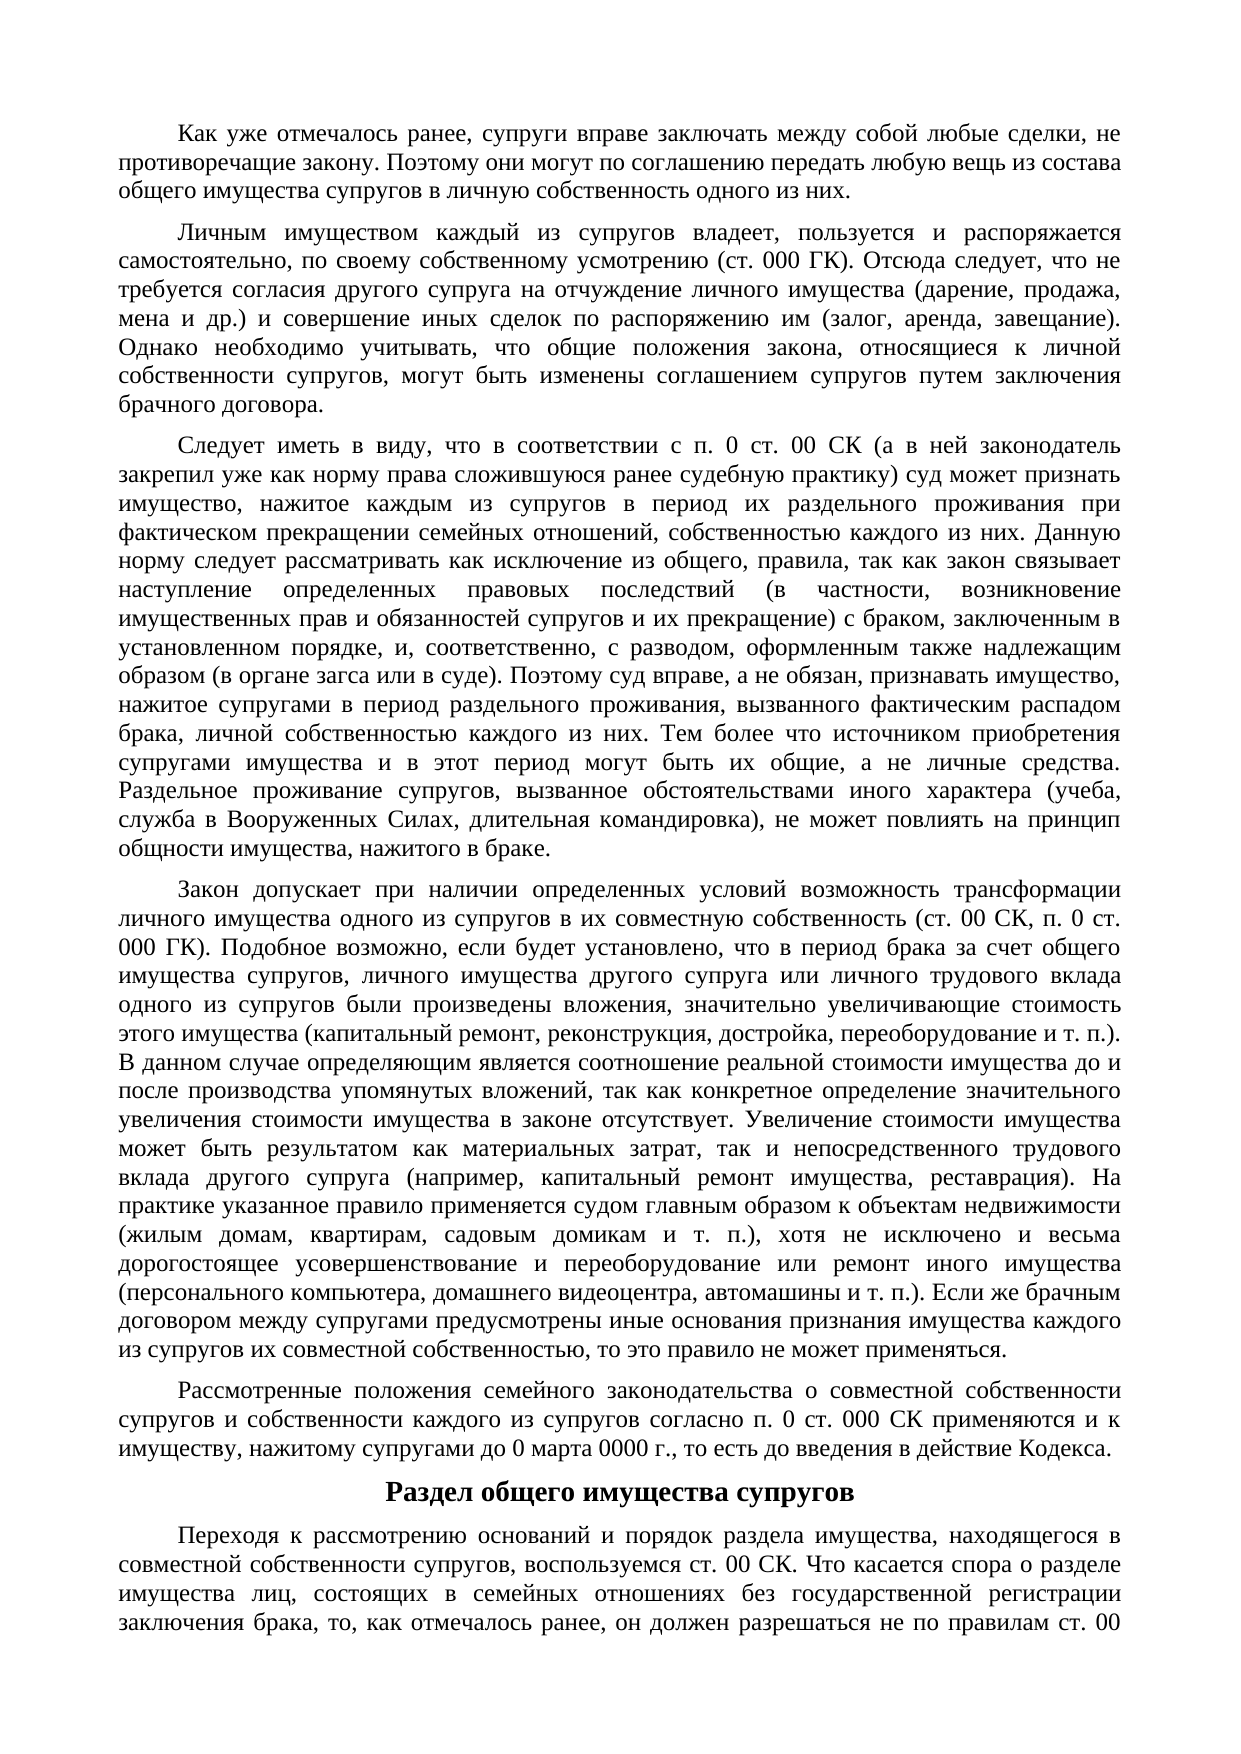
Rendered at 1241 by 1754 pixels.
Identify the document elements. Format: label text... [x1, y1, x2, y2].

text Рассмотренные положения семейного законодательства о совместной собственности супругов и собственности каждого из супругов согласно п. 0 ст. 000 СК применяются и к имуществу, нажитому супругами до 0 марта 0000 г., то есть до введения в действие Кодекса. [118, 1376, 1122, 1462]
text Закон допускает при наличии определенных условий возможность трансформации личного имущества одного из супругов в их совместную собственность (ст. 00 СК, п. 0 ст. 000 ГК). Подобное возможно, если будет установлено, что в период брака за счет общего имущества супругов, личного имущества другого супруга или личного трудового вклада одного из супругов были произведены вложения, значительно увеличивающие стоимость этого имущества (капитальный ремонт, реконструкция, достройка, переоборудование и т. п.). В данном случае определяющим является соотношение реальной стоимости имущества до и после производства упомянутых вложений, так как конкретное определение значительного увеличения стоимости имущества в законе отсутствует. Увеличение стоимости имущества может быть результатом как материальных затрат, так и непосредственного трудового вклада другого супруга (например, капитальный ремонт имущества, реставрация). На практике указанное правило применяется судом главным образом к объектам недвижимости (жилым домам, квартирам, садовым домикам и т. п.), хотя не исключено и весьма дорогостоящее усовершенствование и переоборудование или ремонт иного имущества (персонального компьютера, домашнего видеоцентра, автомашины и т. п.). Если же брачным договором между супругами предусмотрены иные основания признания имущества каждого из супругов их совместной собственностью, то это правило не может применяться. [118, 874, 1122, 1363]
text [118, 1520, 1122, 1635]
text Раздел общего имущества супругов [118, 1474, 1122, 1508]
text Как уже отмечалось ранее, супруги вправе заключать между собой любые сделки, не противоречащие закону. Поэтому они могут по соглашению передать любую вещь из состава общего имущества супругов в личную собственность одного из них. [118, 118, 1122, 204]
text Следует иметь в виду, что в соответствии с п. 0 ст. 00 СК (а в ней законодатель закрепил уже как норму права сложившуюся ранее судебную практику) суд может признать имущество, нажитое каждым из супругов в период их раздельного проживания при фактическом прекращении семейных отношений, собственностью каждого из них. Данную норму следует рассматривать как исключение из общего, правила, так как закон связывает наступление определенных правовых последствий (в частности, возникновение имущественных прав и обязанностей супругов и их прекращение) с браком, заключенным в установленном порядке, и, соответственно, с разводом, оформленным также надлежащим образом (в органе загса или в суде). Поэтому суд вправе, а не обязан, признавать имущество, нажитое супругами в период раздельного проживания, вызванного фактическим распадом брака, личной собственностью каждого из них. Тем более что источником приобретения супругами имущества и в этот период могут быть их общие, а не личные средства. Раздельное проживание супругов, вызванное обстоятельствами иного характера (учеба, служба в Вооруженных Силах, длительная командировка), не может повлиять на принцип общности имущества, нажитого в браке. [118, 431, 1122, 862]
text Личным имуществом каждый из супругов владеет, пользуется и распоряжается самостоятельно, по своему собственному усмотрению (ст. 000 ГК). Отсюда следует, что не требуется согласия другого супруга на отчуждение личного имущества (дарение, продажа, мена и др.) и совершение иных сделок по распоряжению им (залог, аренда, завещание). Однако необходимо учитывать, что общие положения закона, относящиеся к личной собственности супругов, могут быть изменены соглашением супругов путем заключения брачного договора. [118, 217, 1122, 418]
